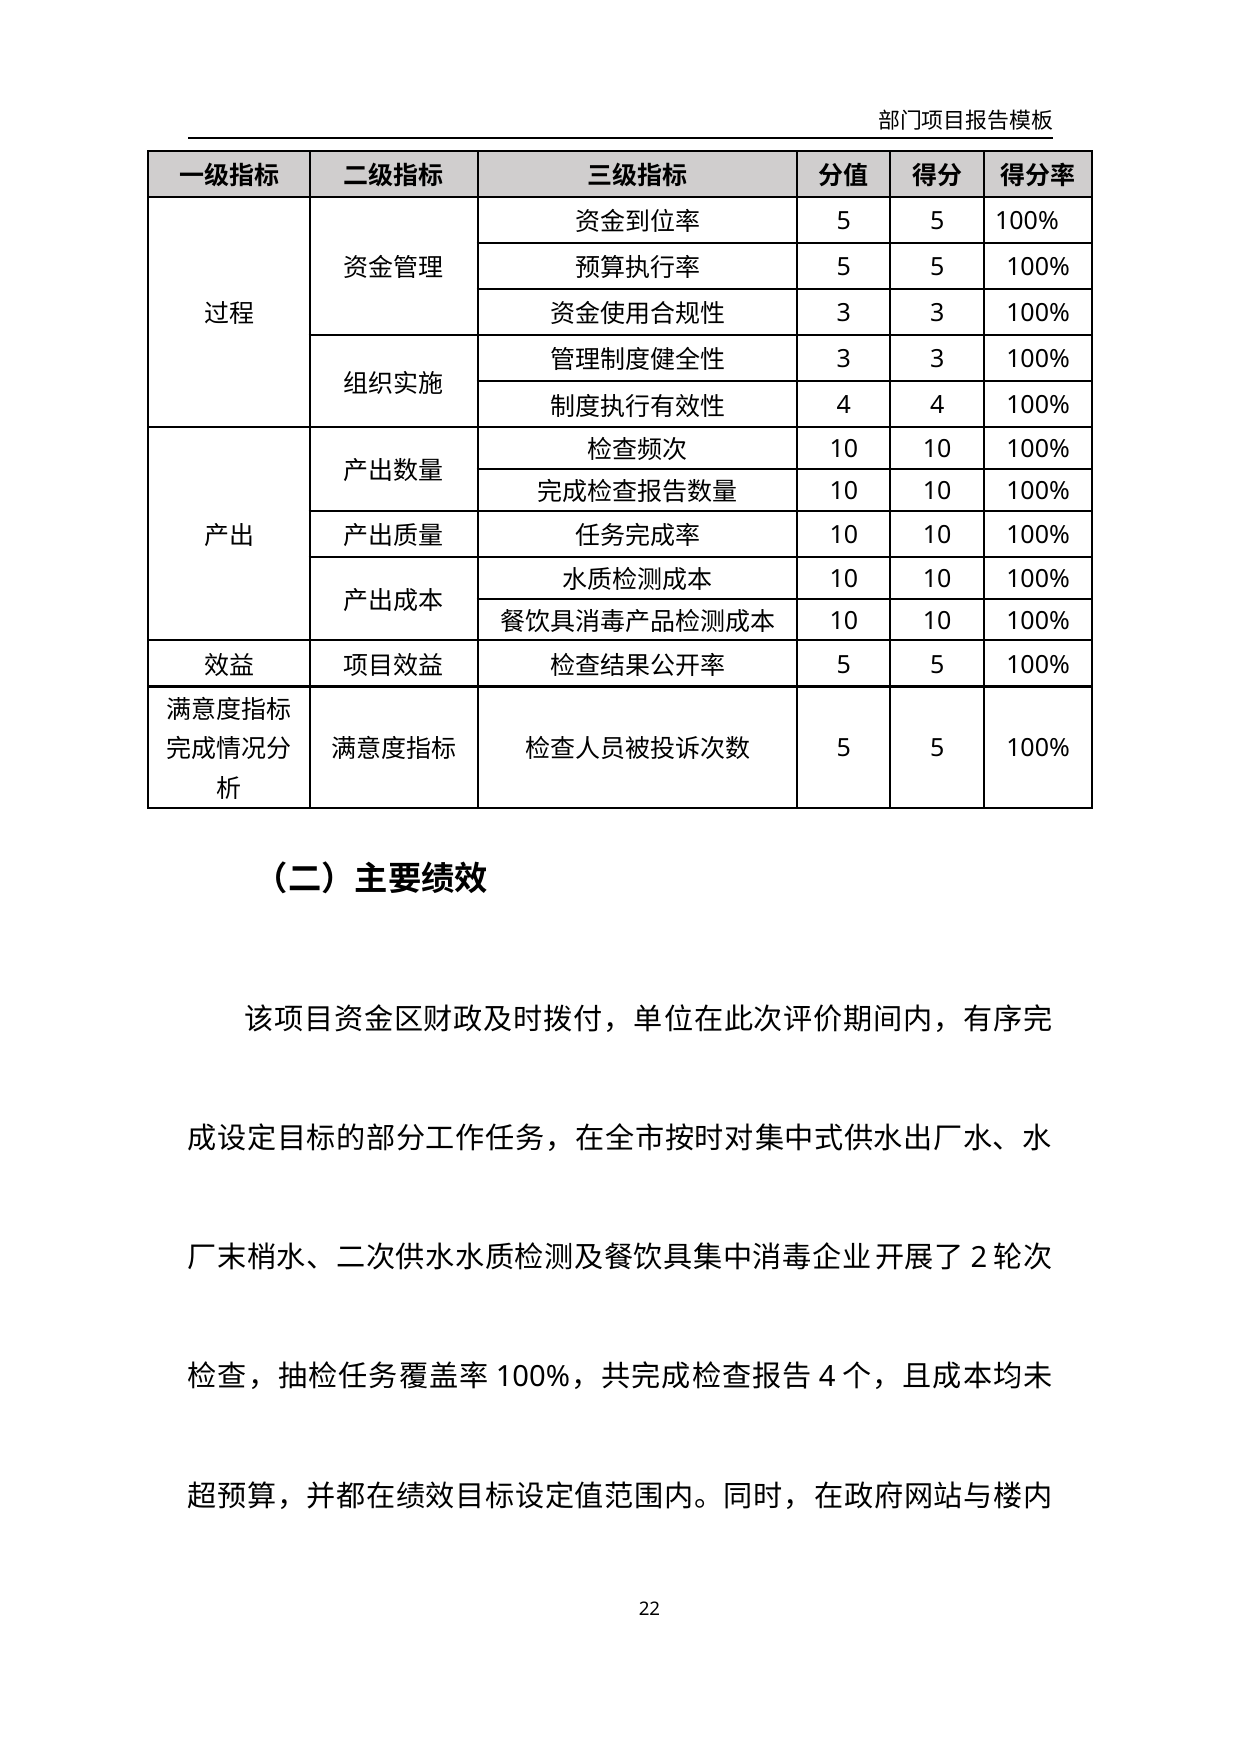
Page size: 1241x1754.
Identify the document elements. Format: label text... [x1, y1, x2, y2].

table_cell 产出 [149, 428, 309, 639]
table_cell 100% [985, 558, 1091, 598]
table_cell 预算执行率 [479, 244, 796, 288]
table_cell 10 [798, 558, 889, 598]
table_cell 完成检查报告数量 [479, 470, 796, 510]
table_cell 100% [985, 382, 1091, 426]
table_header 分值 [798, 152, 889, 196]
subtitle （二）主要绩效 [187, 836, 1053, 915]
table_cell 10 [798, 600, 889, 639]
table_cell 5 [891, 198, 983, 242]
table_cell 项目效益 [311, 641, 477, 685]
table_cell 100% [985, 641, 1091, 685]
table_cell 100% [985, 688, 1091, 807]
table_cell 10 [891, 600, 983, 639]
table_cell 产出质量 [311, 512, 477, 556]
table_header 得分 [891, 152, 983, 196]
table_header 三级指标 [479, 152, 796, 196]
table_cell 资金管理 [311, 198, 477, 334]
table_header 一级指标 [149, 152, 309, 196]
table_cell 3 [798, 290, 889, 334]
table_header 二级指标 [311, 152, 477, 196]
table_cell 10 [891, 470, 983, 510]
table_cell 5 [891, 244, 983, 288]
table_header 得分率 [985, 152, 1091, 196]
table_cell 100% [985, 470, 1091, 510]
table_cell 4 [891, 382, 983, 426]
table_cell 100% [985, 336, 1091, 380]
table_cell 100% [985, 600, 1091, 639]
table_cell 3 [891, 290, 983, 334]
table_cell 3 [891, 336, 983, 380]
table_cell 3 [798, 336, 889, 380]
table_cell 100% [985, 198, 1091, 242]
table_cell 5 [798, 688, 889, 807]
table_cell 5 [798, 198, 889, 242]
table_cell 过程 [149, 198, 309, 426]
table_cell 产出成本 [311, 558, 477, 639]
table_cell 10 [891, 558, 983, 598]
table_cell 100% [985, 512, 1091, 556]
table_cell 资金使用合规性 [479, 290, 796, 334]
table_cell 5 [798, 244, 889, 288]
table_cell 检查人员被投诉次数 [479, 688, 796, 807]
table_cell 10 [798, 470, 889, 510]
table_cell 资金到位率 [479, 198, 796, 242]
table_cell 制度执行有效性 [479, 382, 796, 426]
table_cell 任务完成率 [479, 512, 796, 556]
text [187, 977, 1053, 1533]
table_cell 5 [891, 641, 983, 685]
table_cell 检查频次 [479, 428, 796, 468]
table_cell 检查结果公开率 [479, 641, 796, 685]
table_cell 组织实施 [311, 336, 477, 426]
table_cell 4 [798, 382, 889, 426]
table_cell 效益 [149, 641, 309, 685]
table_cell 管理制度健全性 [479, 336, 796, 380]
table_cell 5 [798, 641, 889, 685]
table_cell 产出数量 [311, 428, 477, 510]
table_cell 100% [985, 428, 1091, 468]
table_cell 水质检测成本 [479, 558, 796, 598]
table_cell 100% [985, 244, 1091, 288]
table_cell 10 [798, 428, 889, 468]
table_cell 满意度指标完成情况分析 [149, 688, 309, 807]
table_cell 满意度指标 [311, 688, 477, 807]
table_cell 10 [891, 428, 983, 468]
table_cell 5 [891, 688, 983, 807]
table_cell 餐饮具消毒产品检测成本 [479, 600, 796, 639]
table_cell 10 [798, 512, 889, 556]
table_cell 100% [985, 290, 1091, 334]
table_cell 10 [891, 512, 983, 556]
